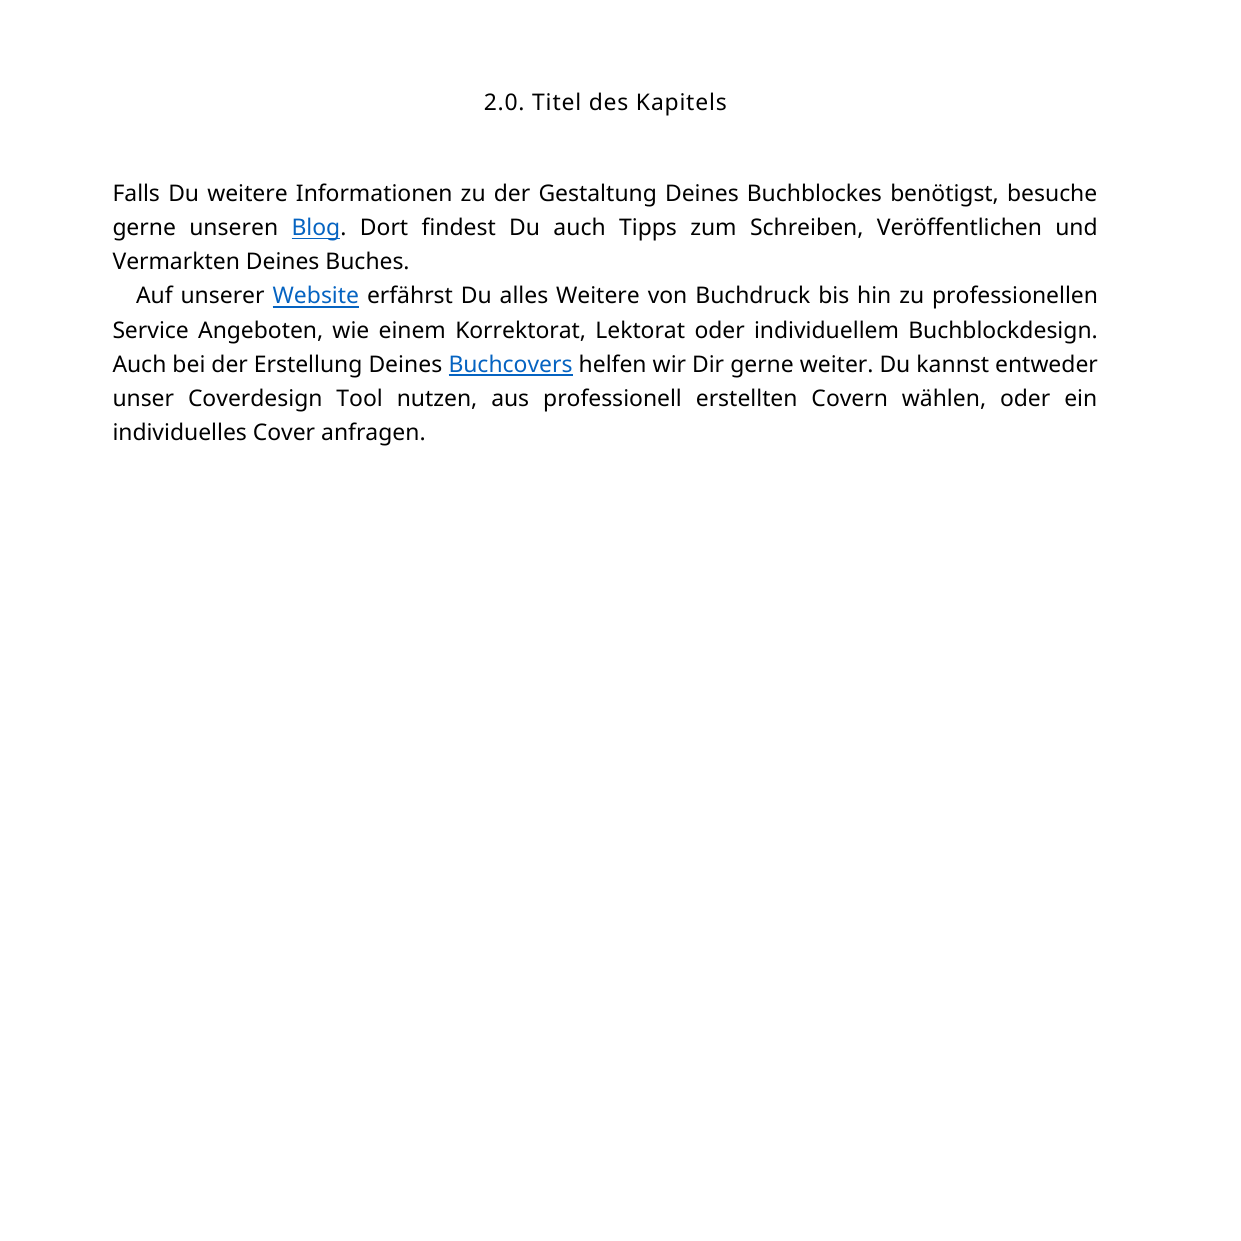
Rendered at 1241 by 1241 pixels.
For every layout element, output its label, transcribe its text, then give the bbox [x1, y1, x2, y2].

text Auf unserer Website erfährst Du alles Weitere von Buchdruck bis hin zu professionellen Service Angeboten, wie einem Korrektorat, Lektorat oder individuellem Buchblockdesign. Auch bei der Erstellung Deines Buchcovers helfen wir Dir gerne weiter. Du kannst entweder unser Coverdesign Tool nutzen, aus professionell erstellten Covern wählen, oder ein individuelles Cover anfragen. [112, 277, 1098, 447]
subtitle 2.0. Titel des Kapitels [112, 89, 1098, 116]
text Falls Du weitere Informationen zu der Gestaltung Deines Buchblockes benötigst, besuche gerne unseren Blog. Dort findest Du auch Tipps zum Schreiben, Veröffentlichen und Vermarkten Deines Buches. [112, 174, 1098, 277]
